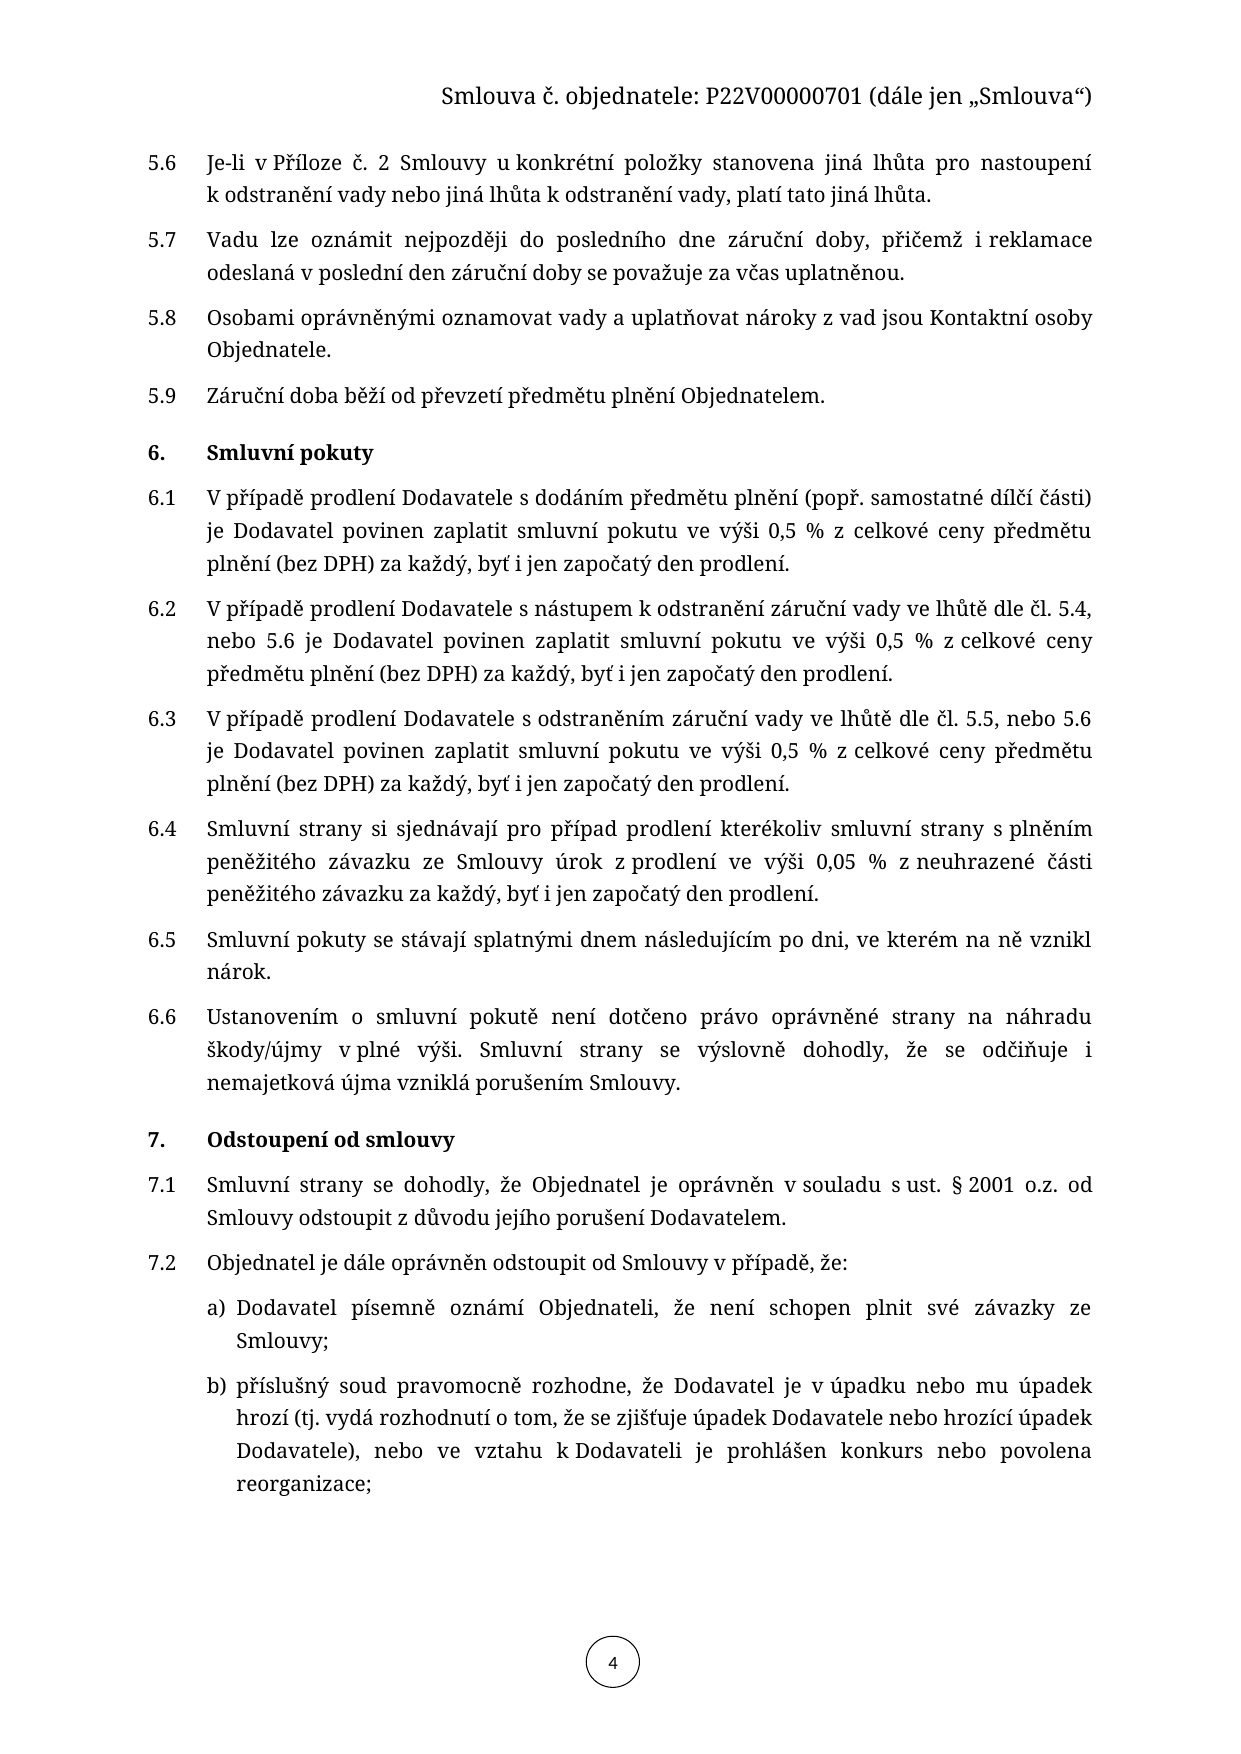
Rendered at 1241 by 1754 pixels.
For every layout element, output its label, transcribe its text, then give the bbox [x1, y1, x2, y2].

list V případě prodlení Dodavatele s nástupem k odstranění záruční vady ve lhůtě dle čl. 5.4, nebo 5.6 je Dodavatel povinen zaplatit smluvní pokutu ve výši 0,5 % z celkové ceny předmětu plnění (bez DPH) za každý, byť i jen započatý den prodlení. [148, 594, 1093, 687]
list Smluvní strany si sjednávají pro případ prodlení kterékoliv smluvní strany s plněním peněžitého závazku ze Smlouvy úrok z prodlení ve výši 0,05 % z neuhrazené části peněžitého závazku za každý, byť i jen započatý den prodlení. [148, 814, 1093, 908]
list Objednatel je dále oprávněn odstoupit od Smlouvy v případě, že: [148, 1248, 1093, 1276]
list Ustanovením o smluvní pokutě není dotčeno právo oprávněné strany na náhradu škody/újmy v plné výši. Smluvní strany se výslovně dohodly, že se odčiňuje i nemajetková újma vzniklá porušením Smlouvy. [148, 1002, 1093, 1096]
list Smluvní pokuty [148, 438, 1093, 467]
list V případě prodlení Dodavatele s odstraněním záruční vady ve lhůtě dle čl. 5.5, nebo 5.6 je Dodavatel povinen zaplatit smluvní pokutu ve výši 0,5 % z celkové ceny předmětu plnění (bez DPH) za každý, byť i jen započatý den prodlení. [148, 704, 1093, 798]
list Dodavatel písemně oznámí Objednateli, že není schopen plnit své závazky ze Smlouvy; [207, 1293, 1093, 1354]
list Smluvní pokuty se stávají splatnými dnem následujícím po dni, ve kterém na ně vznikl nárok. [148, 925, 1093, 986]
list Vadu lze oznámit nejpozději do posledního dne záruční doby, přičemž i reklamace odeslaná v poslední den záruční doby se považuje za včas uplatněnou. [148, 225, 1093, 286]
list Smluvní strany se dohodly, že Objednatel je oprávněn v souladu s ust. § 2001 o.z. od Smlouvy odstoupit z důvodu jejího porušení Dodavatelem. [148, 1170, 1093, 1231]
list Osobami oprávněnými oznamovat vady a uplatňovat nároky z vad jsou Kontaktní osoby Objednatele. [148, 303, 1093, 364]
list příslušný soud pravomocně rozhodne, že Dodavatel je v úpadku nebo mu úpadek hrozí (tj. vydá rozhodnutí o tom, že se zjišťuje úpadek Dodavatele nebo hrozící úpadek Dodavatele), nebo ve vztahu k Dodavateli je prohlášen konkurs nebo povolena reorganizace; [207, 1371, 1093, 1497]
list Záruční doba běží od převzetí předmětu plnění Objednatelem. [148, 381, 1093, 409]
list V případě prodlení Dodavatele s dodáním předmětu plnění (popř. samostatné dílčí části) je Dodavatel povinen zaplatit smluvní pokutu ve výši 0,5 % z celkové ceny předmětu plnění (bez DPH) za každý, byť i jen započatý den prodlení. [148, 483, 1093, 577]
list Odstoupení od smlouvy [148, 1125, 1093, 1154]
list Je-li v Příloze č. 2 Smlouvy u konkrétní položky stanovena jiná lhůta pro nastoupení k odstranění vady nebo jiná lhůta k odstranění vady, platí tato jiná lhůta. [148, 148, 1093, 209]
